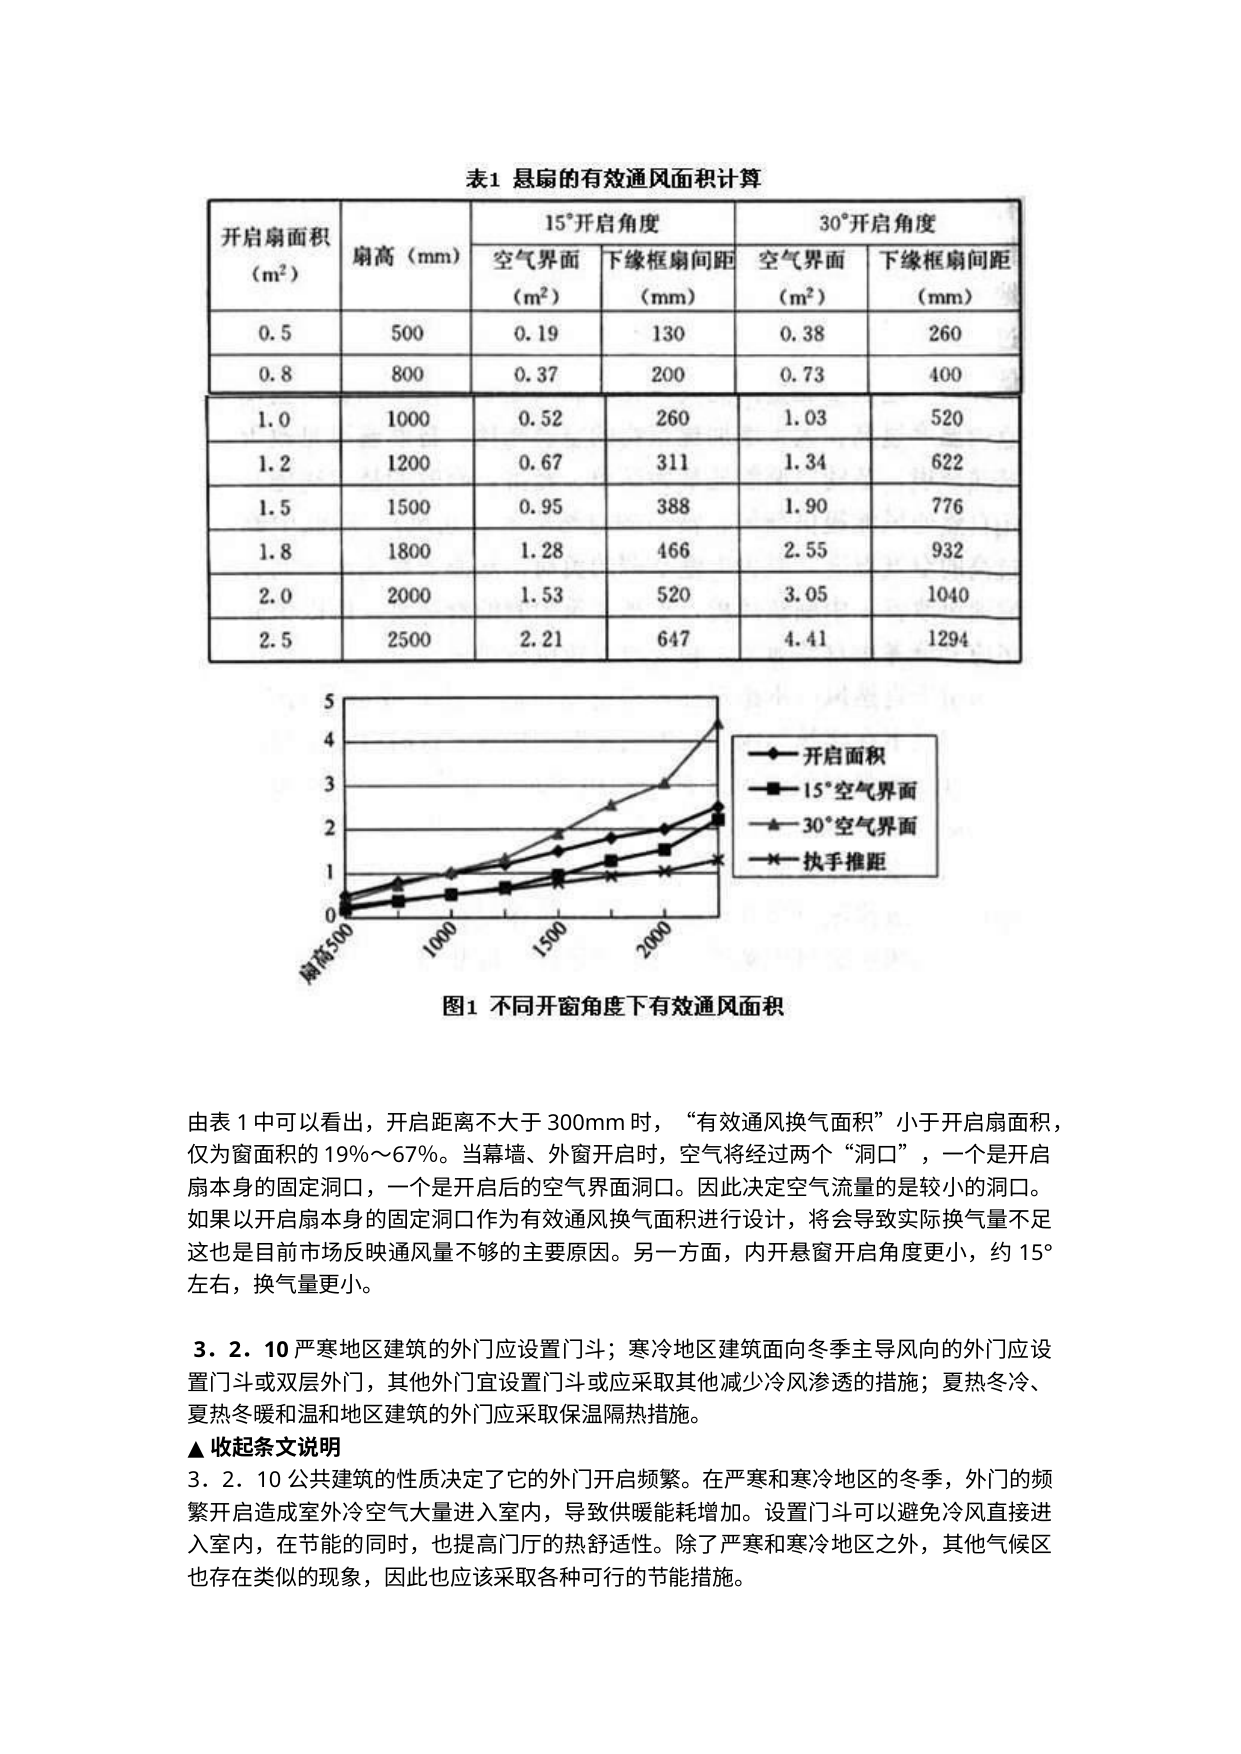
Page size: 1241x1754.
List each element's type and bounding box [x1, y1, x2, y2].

picture [187, 162, 1053, 1034]
text [187, 1034, 1053, 1592]
